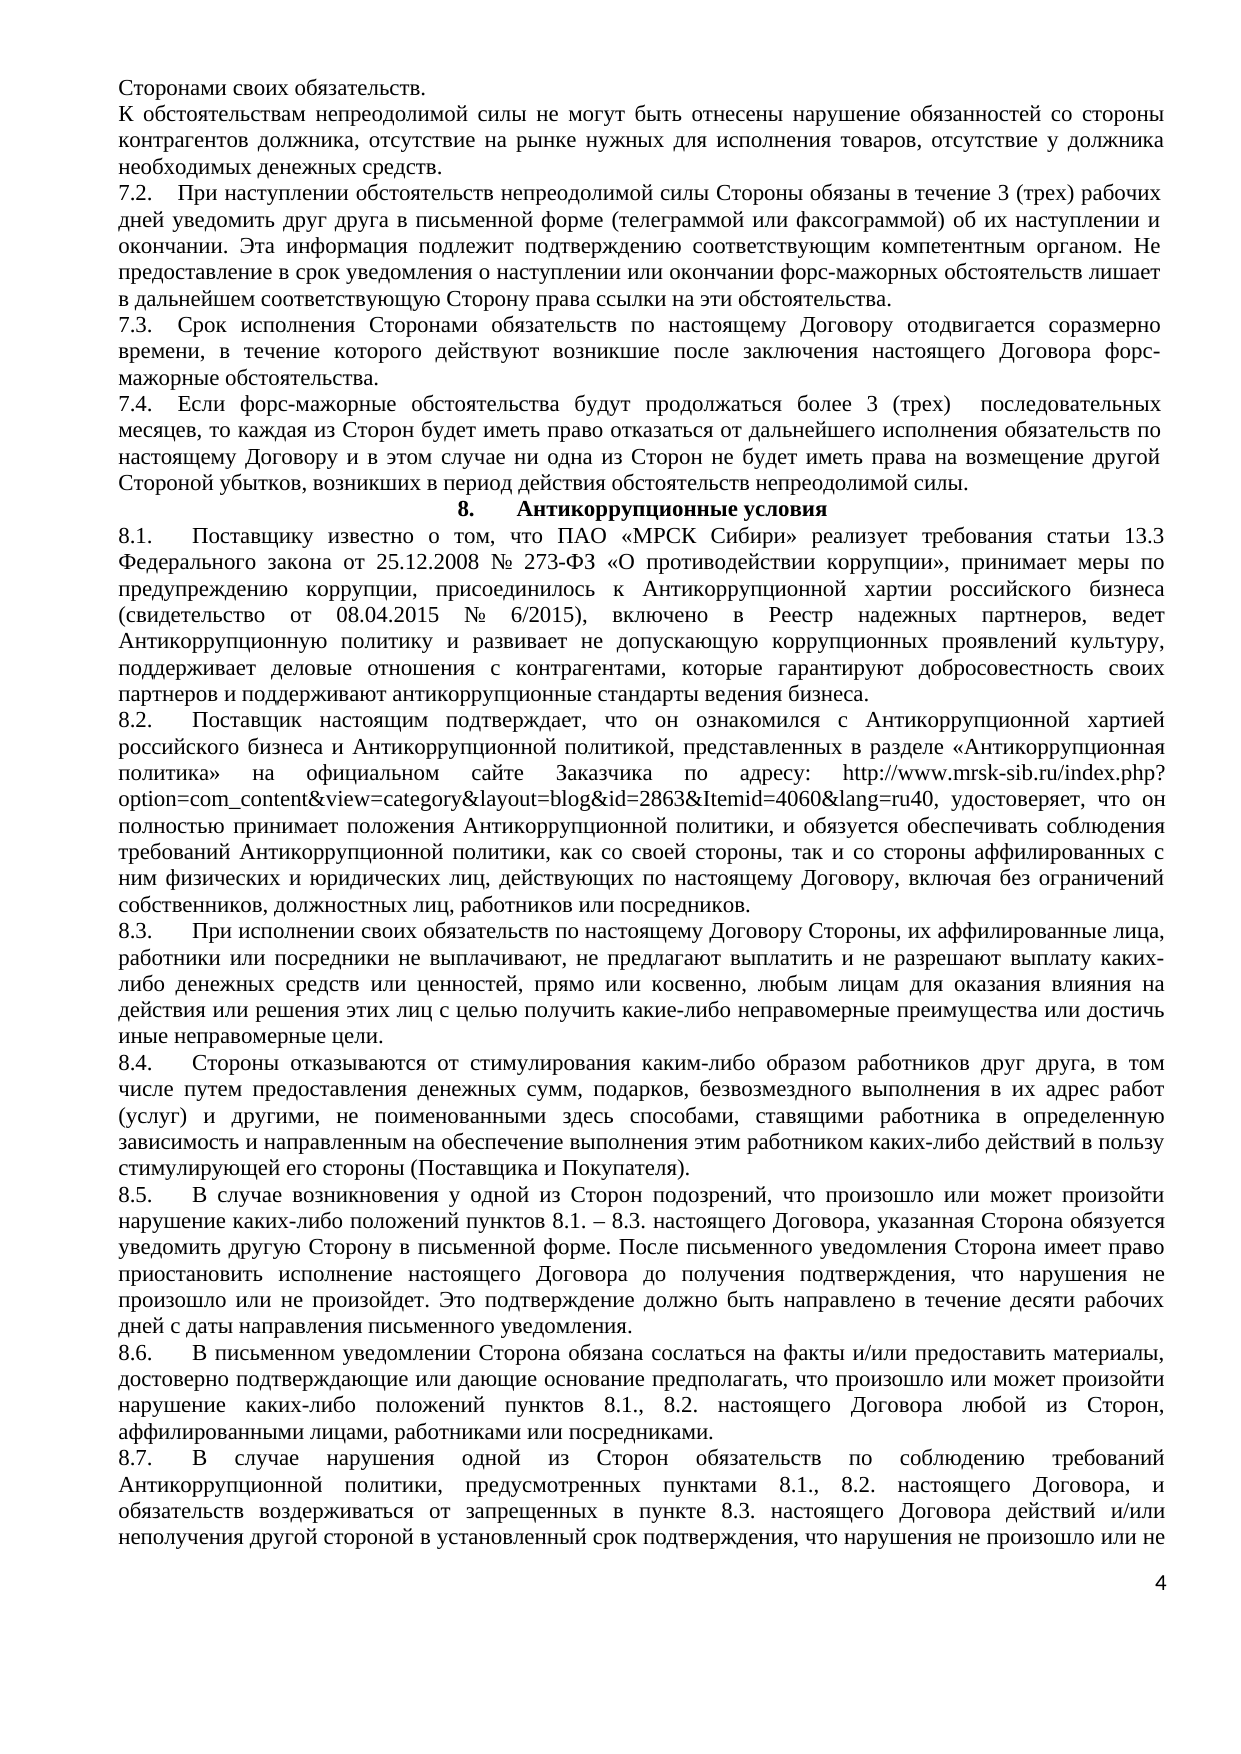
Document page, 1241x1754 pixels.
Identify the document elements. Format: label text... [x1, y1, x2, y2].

list В письменном уведомлении Сторона обязана сослаться на факты и/или предоставить материалы, достоверно подтверждающие или дающие основание предполагать, что произошло или может произойти нарушение каких-либо положений пунктов 8.1., 8.2. настоящего Договора любой из Сторон, аффилированными лицами, работниками или посредниками. [118, 1339, 1167, 1444]
list При исполнении своих обязательств по настоящему Договору Стороны, их аффилированные лица, работники или посредники не выплачивают, не предлагают выплатить и не разрешают выплату каких-либо денежных средств или ценностей, прямо или косвенно, любым лицам для оказания влияния на действия или решения этих лиц с целью получить какие-либо неправомерные преимущества или достичь иные неправомерные цели. [118, 917, 1167, 1049]
list Поставщик настоящим подтверждает, что он ознакомился с Антикоррупционной хартией российского бизнеса и Антикоррупционной политикой, представленных в разделе «Антикоррупционная политика» на официальном сайте Заказчика по адресу: http://www.mrsk-sib.ru/index.php?option=com_content&view=category&layout=blog&id=2863&Itemid=4060&lang=ru40, удостоверяет, что он полностью принимает положения Антикоррупционной политики, и обязуется обеспечивать соблюдения требований Антикоррупционной политики, как со своей стороны, так и со стороны аффилированных с ним физических и юридических лиц, действующих по настоящему Договору, включая без ограничений собственников, должностных лиц, работников или посредников. [118, 706, 1167, 917]
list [118, 1444, 1167, 1550]
text К обстоятельствам непреодолимой силы не могут быть отнесены нарушение обязанностей со стороны контрагентов должника, отсутствие на рынке нужных для исполнения товаров, отсутствие у должника необходимых денежных средств. [118, 100, 1167, 179]
list Срок исполнения Сторонами обязательств по настоящему Договору отодвигается соразмерно времени, в течение которого действуют возникшие после заключения настоящего Договора форс-мажорные обстоятельства. [118, 311, 1162, 390]
list В случае возникновения у одной из Сторон подозрений, что произошло или может произойти нарушение каких-либо положений пунктов 8.1. – 8.3. настоящего Договора, указанная Сторона обязуется уведомить другую Сторону в письменной форме. После письменного уведомления Сторона имеет право приостановить исполнение настоящего Договора до получения подтверждения, что нарушения не произошло или не произойдет. Это подтверждение должно быть направлено в течение десяти рабочих дней с даты направления письменного уведомления. [118, 1181, 1167, 1339]
list Если форс-мажорные обстоятельства будут продолжаться более 3 (трех) последовательных месяцев, то каждая из Сторон будет иметь право отказаться от дальнейшего исполнения обязательств по настоящему Договору и в этом случае ни одна из Сторон не будет иметь права на возмещение другой Стороной убытков, возникших в период действия обстоятельств непреодолимой силы. [118, 390, 1162, 496]
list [118, 74, 1162, 100]
list Антикоррупционные условия [118, 496, 1167, 522]
list Стороны отказываются от стимулирования каким-либо образом работников друг друга, в том числе путем предоставления денежных сумм, подарков, безвозмездного выполнения в их адрес работ (услуг) и другими, не поименованными здесь способами, ставящими работника в определенную зависимость и направленным на обеспечение выполнения этим работником каких-либо действий в пользу стимулирующей его стороны (Поставщика и Покупателя). [118, 1049, 1167, 1181]
list При наступлении обстоятельств непреодолимой силы Стороны обязаны в течение 3 (трех) рабочих дней уведомить друг друга в письменной форме (телеграммой или факсограммой) об их наступлении и окончании. Эта информация подлежит подтверждению соответствующим компетентным органом. Не предоставление в срок уведомления о наступлении или окончании форс-мажорных обстоятельств лишает в дальнейшем соответствующую Сторону права ссылки на эти обстоятельства. [118, 179, 1162, 311]
list Поставщику известно о том, что ПАО «МРСК Сибири» реализует требования статьи 13.3 Федерального закона от 25.12.2008 № 273-ФЗ «О противодействии коррупции», принимает меры по предупреждению коррупции, присоединилось к Антикоррупционной хартии российского бизнеса (свидетельство от 08.04.2015 № 6/2015), включено в Реестр надежных партнеров, ведет Антикоррупционную политику и развивает не допускающую коррупционных проявлений культуру, поддерживает деловые отношения с контрагентами, которые гарантируют добросовестность своих партнеров и поддерживают антикоррупционные стандарты ведения бизнеса. [118, 522, 1167, 706]
